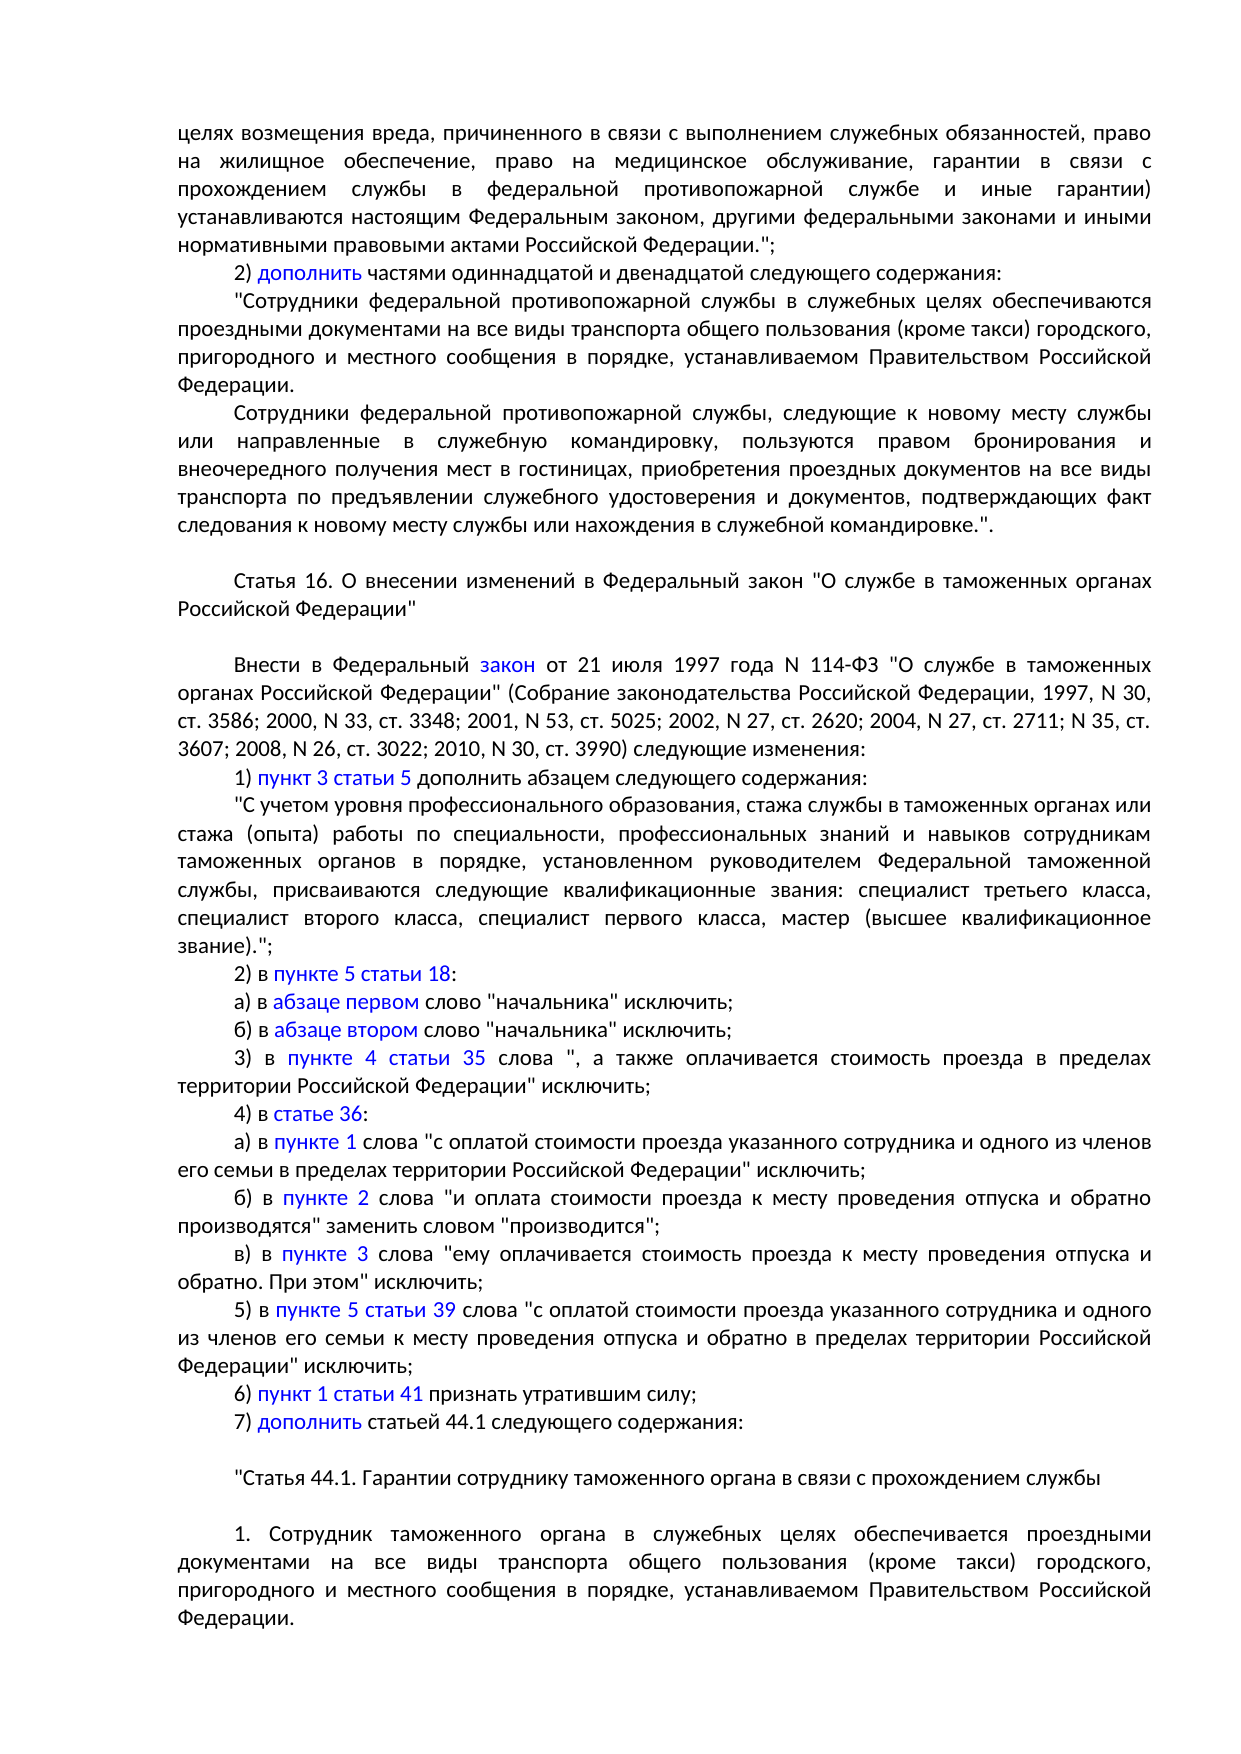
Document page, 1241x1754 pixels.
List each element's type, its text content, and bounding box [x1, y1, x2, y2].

text а) в абзаце первом слово "начальника" исключить; [177, 987, 1152, 1015]
text "С учетом уровня профессионального образования, стажа службы в таможенных органах или стажа (опыта) работы по специальности, профессиональных знаний и навыков сотрудникам таможенных органов в порядке, установленном руководителем Федеральной таможенной службы, присваиваются следующие квалификационные звания: специалист третьего класса, специалист второго класса, специалист первого класса, мастер (высшее квалификационное звание)."; [177, 791, 1152, 959]
text 7) дополнить статьей 44.1 следующего содержания: [177, 1407, 1152, 1435]
text 1. Сотрудник таможенного органа в служебных целях обеспечивается проездными документами на все виды транспорта общего пользования (кроме такси) городского, пригородного и местного сообщения в порядке, устанавливаемом Правительством Российской Федерации. [177, 1519, 1152, 1631]
text 5) в пункте 5 статьи 39 слова "с оплатой стоимости проезда указанного сотрудника и одного из членов его семьи к месту проведения отпуска и обратно в пределах территории Российской Федерации" исключить; [177, 1295, 1152, 1379]
text в) в пункте 3 слова "ему оплачивается стоимость проезда к месту проведения отпуска и обратно. При этом" исключить; [177, 1239, 1152, 1295]
text 2) дополнить частями одиннадцатой и двенадцатой следующего содержания: [177, 258, 1152, 286]
text 2) в пункте 5 статьи 18: [177, 959, 1152, 987]
text 1) пункт 3 статьи 5 дополнить абзацем следующего содержания: [177, 763, 1152, 791]
text 3) в пункте 4 статьи 35 слова ", а также оплачивается стоимость проезда в пределах территории Российской Федерации" исключить; [177, 1043, 1152, 1099]
text 6) пункт 1 статьи 41 признать утратившим силу; [177, 1379, 1152, 1407]
text "Сотрудники федеральной противопожарной службы в служебных целях обеспечиваются проездными документами на все виды транспорта общего пользования (кроме такси) городского, пригородного и местного сообщения в порядке, устанавливаемом Правительством Российской Федерации. [177, 286, 1152, 398]
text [177, 118, 1152, 258]
text а) в пункте 1 слова "с оплатой стоимости проезда указанного сотрудника и одного из членов его семьи в пределах территории Российской Федерации" исключить; [177, 1127, 1152, 1183]
text Сотрудники федеральной противопожарной службы, следующие к новому месту службы или направленные в служебную командировку, пользуются правом бронирования и внеочередного получения мест в гостиницах, приобретения проездных документов на все виды транспорта по предъявлении служебного удостоверения и документов, подтверждающих факт следования к новому месту службы или нахождения в служебной командировке.". [177, 398, 1152, 538]
text 4) в статье 36: [177, 1099, 1152, 1127]
text Внести в Федеральный закон от 21 июля 1997 года N 114-ФЗ "О службе в таможенных органах Российской Федерации" (Собрание законодательства Российской Федерации, 1997, N 30, ст. 3586; 2000, N 33, ст. 3348; 2001, N 53, ст. 5025; 2002, N 27, ст. 2620; 2004, N 27, ст. 2711; N 35, ст. 3607; 2008, N 26, ст. 3022; 2010, N 30, ст. 3990) следующие изменения: [177, 651, 1152, 763]
text б) в абзаце втором слово "начальника" исключить; [177, 1015, 1152, 1043]
text Статья 16. О внесении изменений в Федеральный закон "О службе в таможенных органах Российской Федерации" [177, 566, 1152, 622]
text б) в пункте 2 слова "и оплата стоимости проезда к месту проведения отпуска и обратно производятся" заменить словом "производится"; [177, 1183, 1152, 1239]
text "Статья 44.1. Гарантии сотруднику таможенного органа в связи с прохождением службы [177, 1463, 1152, 1491]
